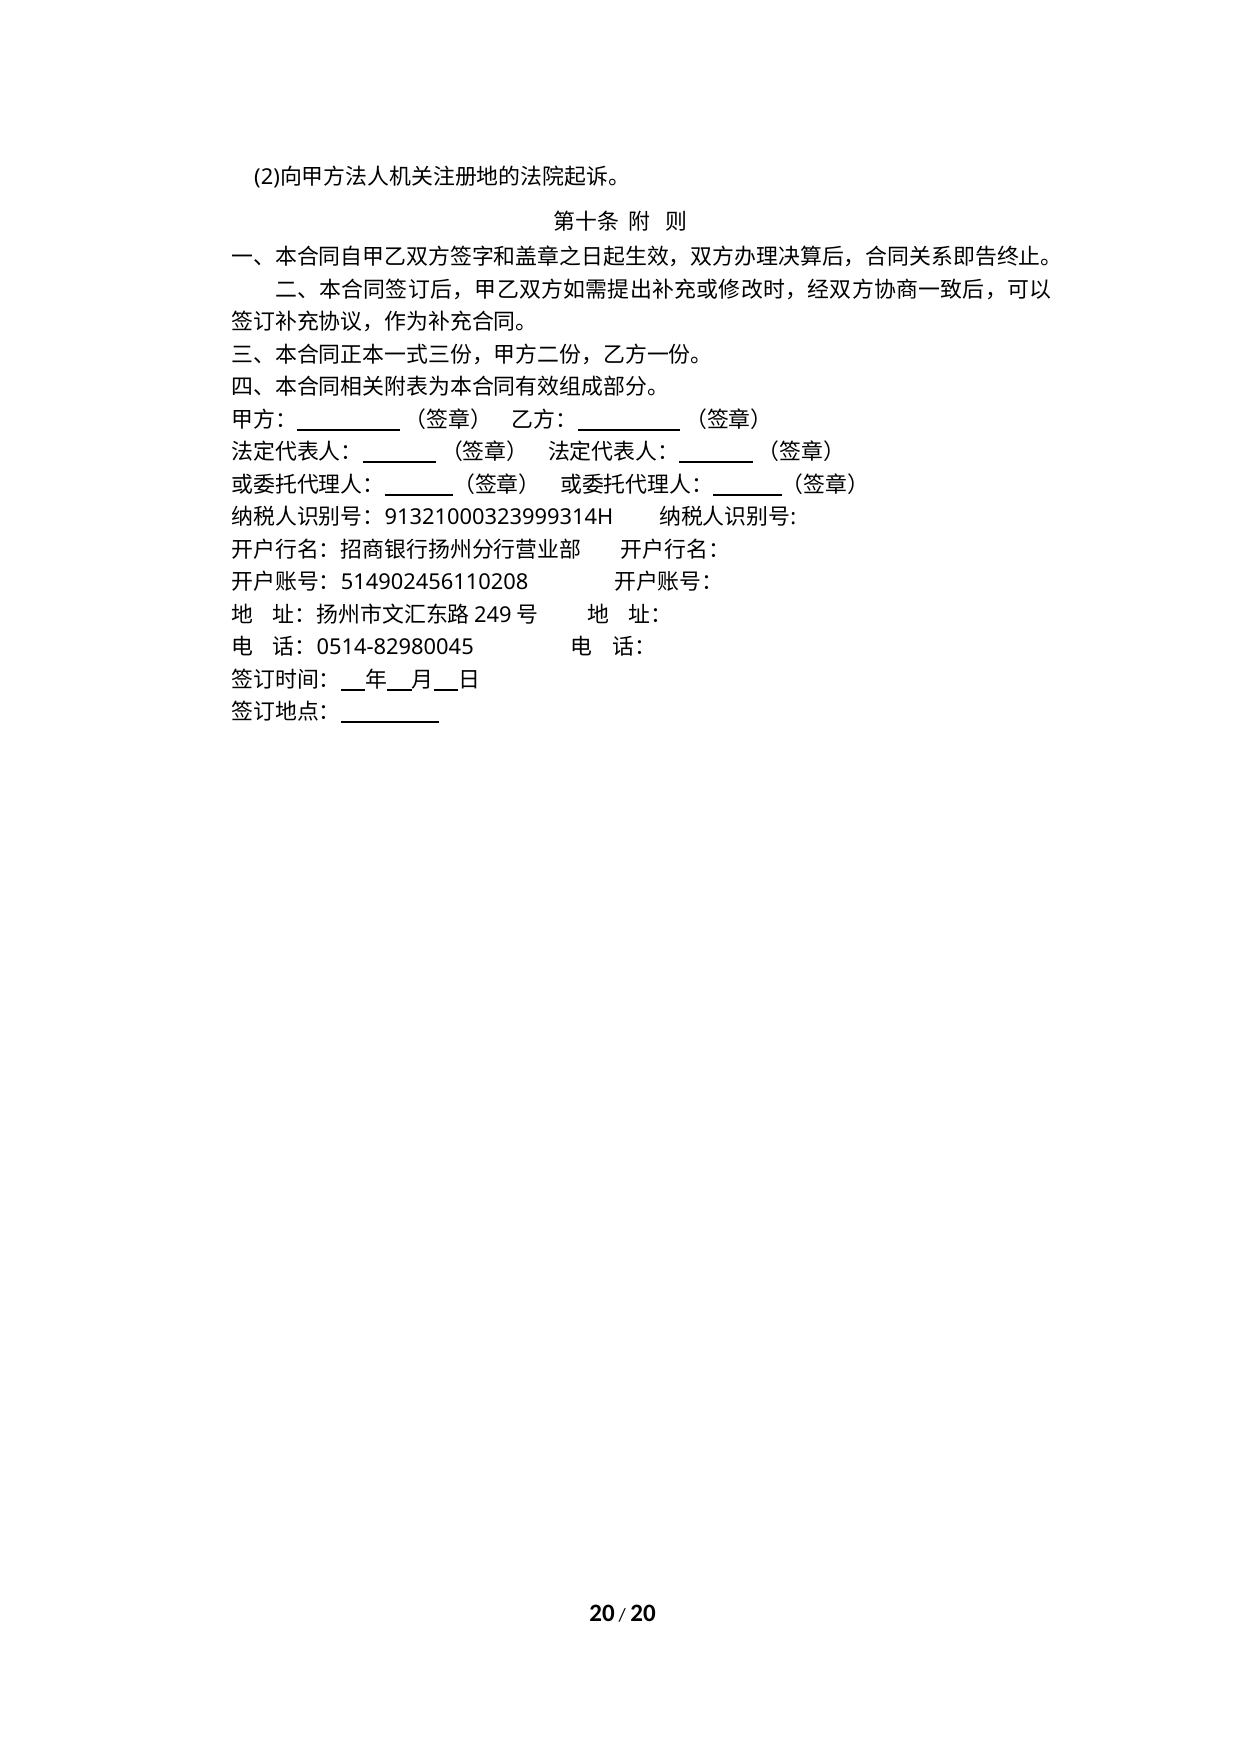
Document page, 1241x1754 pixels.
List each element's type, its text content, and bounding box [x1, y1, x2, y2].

text 纳税人识别号：91321000323999314H 纳税人识别号: [187, 499, 1053, 531]
text 地 址：扬州市文汇东路249号 地 址： [231, 596, 1053, 629]
text 法定代表人： （签章） 法定代表人： （签章） [187, 434, 1053, 466]
text 开户行名：招商银行扬州分行营业部 开户行名： [231, 531, 1053, 564]
text 四、本合同相关附表为本合同有效组成部分。 [187, 369, 1053, 401]
text 二、本合同签订后，甲乙双方如需提出补充或修改时，经双方协商一致后，可以签订补充协议，作为补充合同。 [231, 271, 1053, 336]
text 三、本合同正本一式三份，甲方二份，乙方一份。 [187, 336, 1053, 369]
text 或委托代理人： （签章） 或委托代理人： （签章） [187, 466, 1053, 499]
text 签订地点： [187, 694, 1053, 726]
text (2)向甲方法人机关注册地的法院起诉。 [187, 158, 1053, 191]
text 电 话：0514-82980045 电 话： [187, 629, 1053, 661]
text 第十条 附 则 [187, 191, 1053, 239]
text 开户账号：514902456110208 开户账号： [187, 564, 1053, 596]
text 一、本合同自甲乙双方签字和盖章之日起生效，双方办理决算后，合同关系即告终止。 [187, 239, 1053, 271]
text 甲方： （签章） 乙方： （签章） [187, 401, 1053, 434]
text 签订时间： 年 月 日 [187, 661, 1053, 694]
